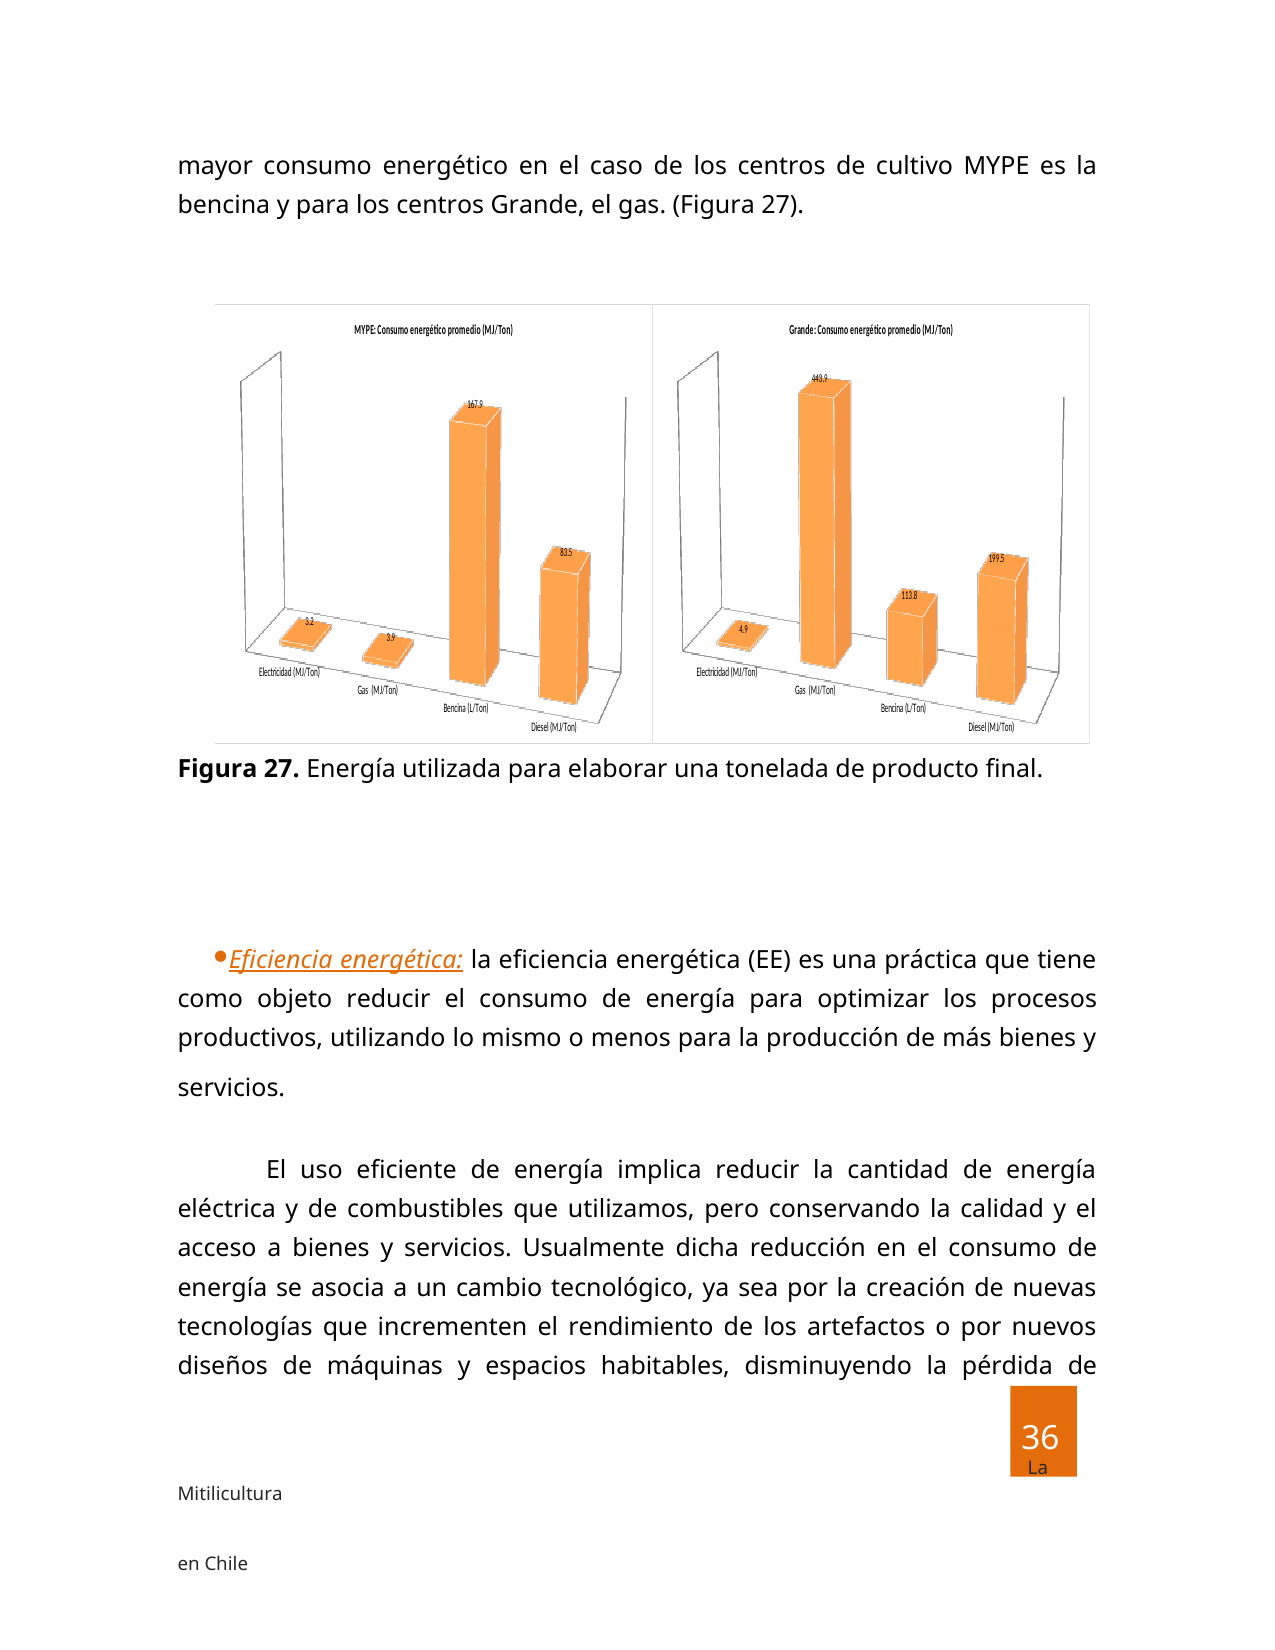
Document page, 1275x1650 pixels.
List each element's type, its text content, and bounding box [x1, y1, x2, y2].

text Figura 27. Energía utilizada para elaborar una tonelada de producto final. [177, 751, 1098, 784]
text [177, 148, 1098, 221]
list Eficiencia energética: la eficiencia energética (EE) es una práctica que tiene como objeto reducir el consumo de energía para optimizar los procesos productivos, utilizando lo mismo o menos para la producción de más bienes y servicios. [177, 941, 1098, 1106]
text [177, 1152, 1098, 1382]
